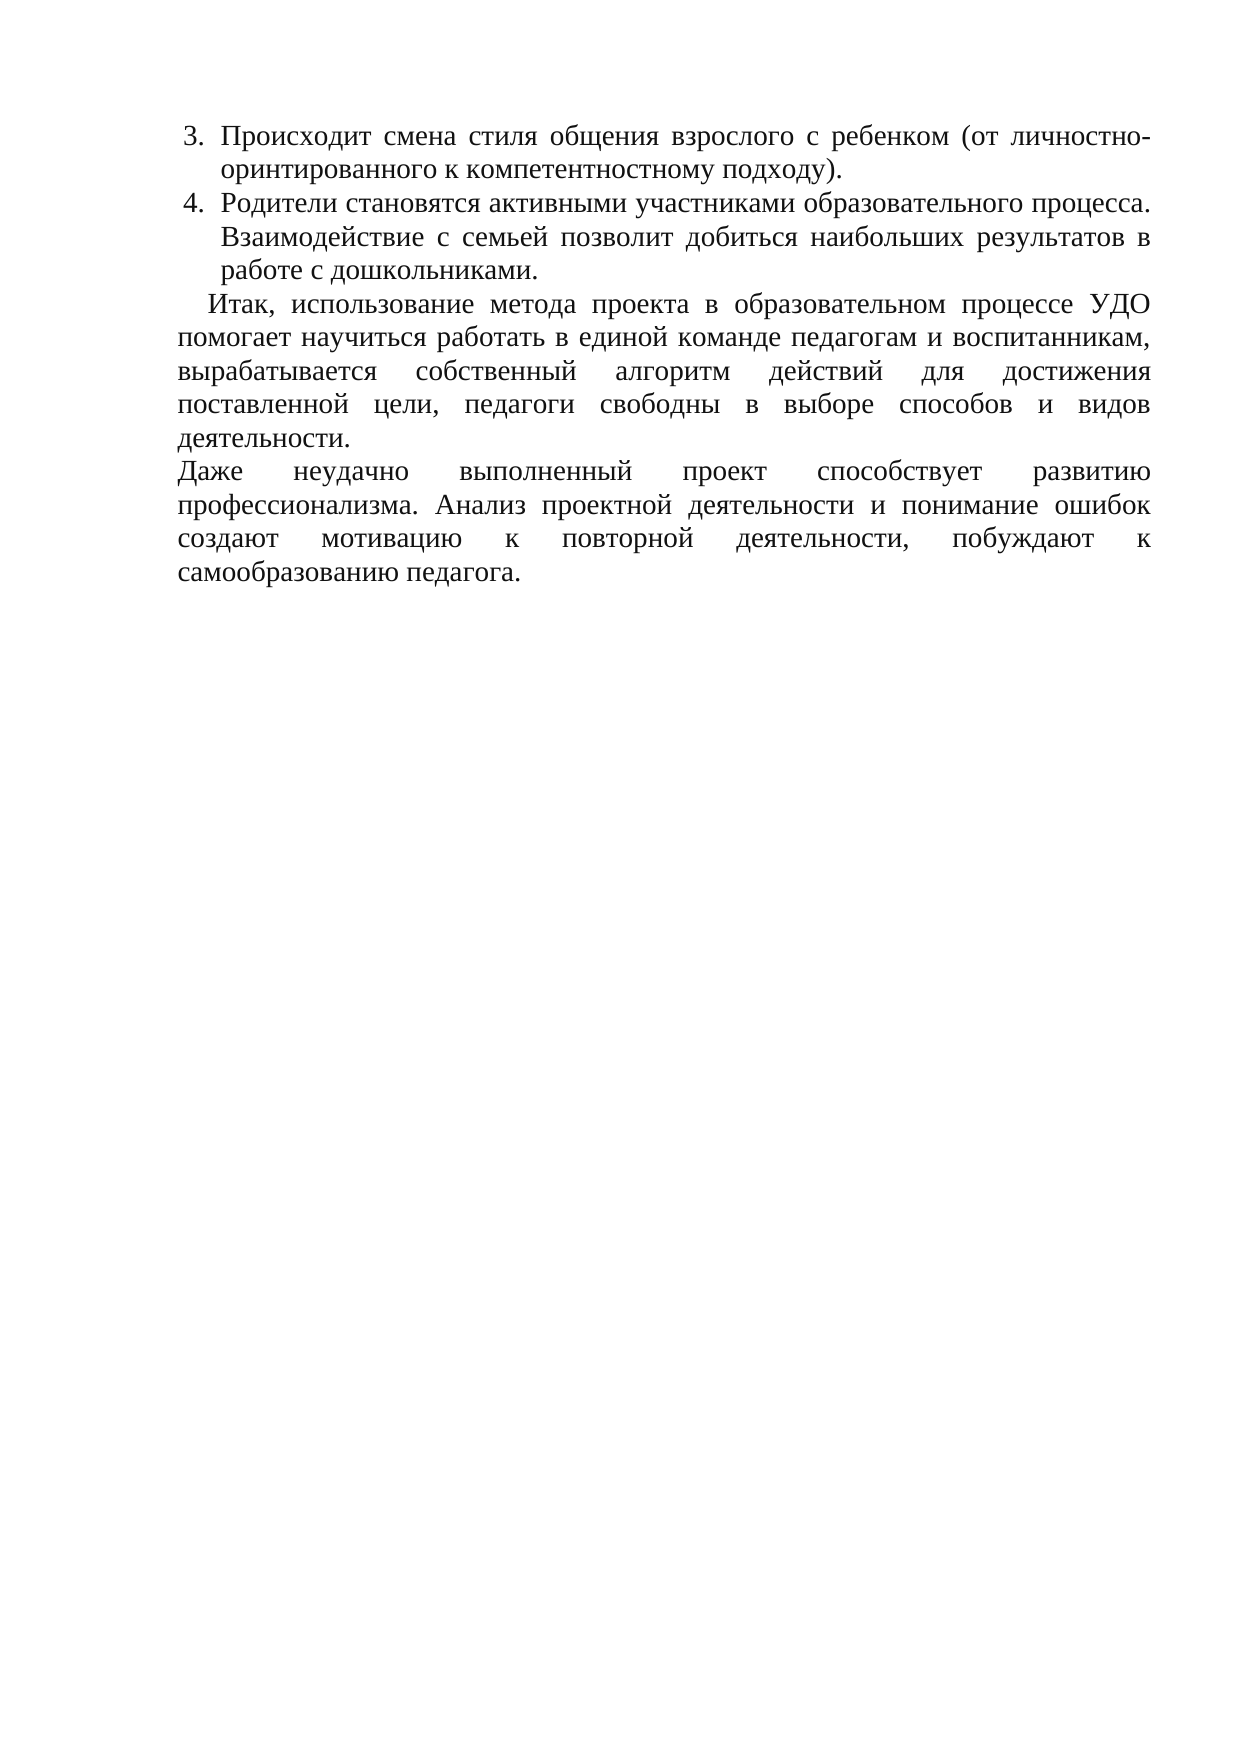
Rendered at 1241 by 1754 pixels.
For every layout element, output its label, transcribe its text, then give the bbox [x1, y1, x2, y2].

list Происходит смена стиля общения взрослого с ребенком (от личностно-оринтированного к компетентностному подходу). [183, 118, 1152, 185]
text Итак, использование метода проекта в образовательном процессе УДО помогает научиться работать в единой команде педагогам и воспитанникам, вырабатывается собственный алгоритм действий для достижения поставленной цели, педагоги свободны в выборе способов и видов деятельности. [177, 286, 1152, 453]
list Родители становятся активными участниками образовательного процесса. Взаимодействие с семьей позволит добиться наибольших результатов в работе с дошкольниками. [183, 185, 1152, 286]
text Даже неудачно выполненный проект способствует развитию профессионализма. Анализ проектной деятельности и понимание ошибок создают мотивацию к повторной деятельности, побуждают к самообразованию педагога. [177, 453, 1152, 588]
